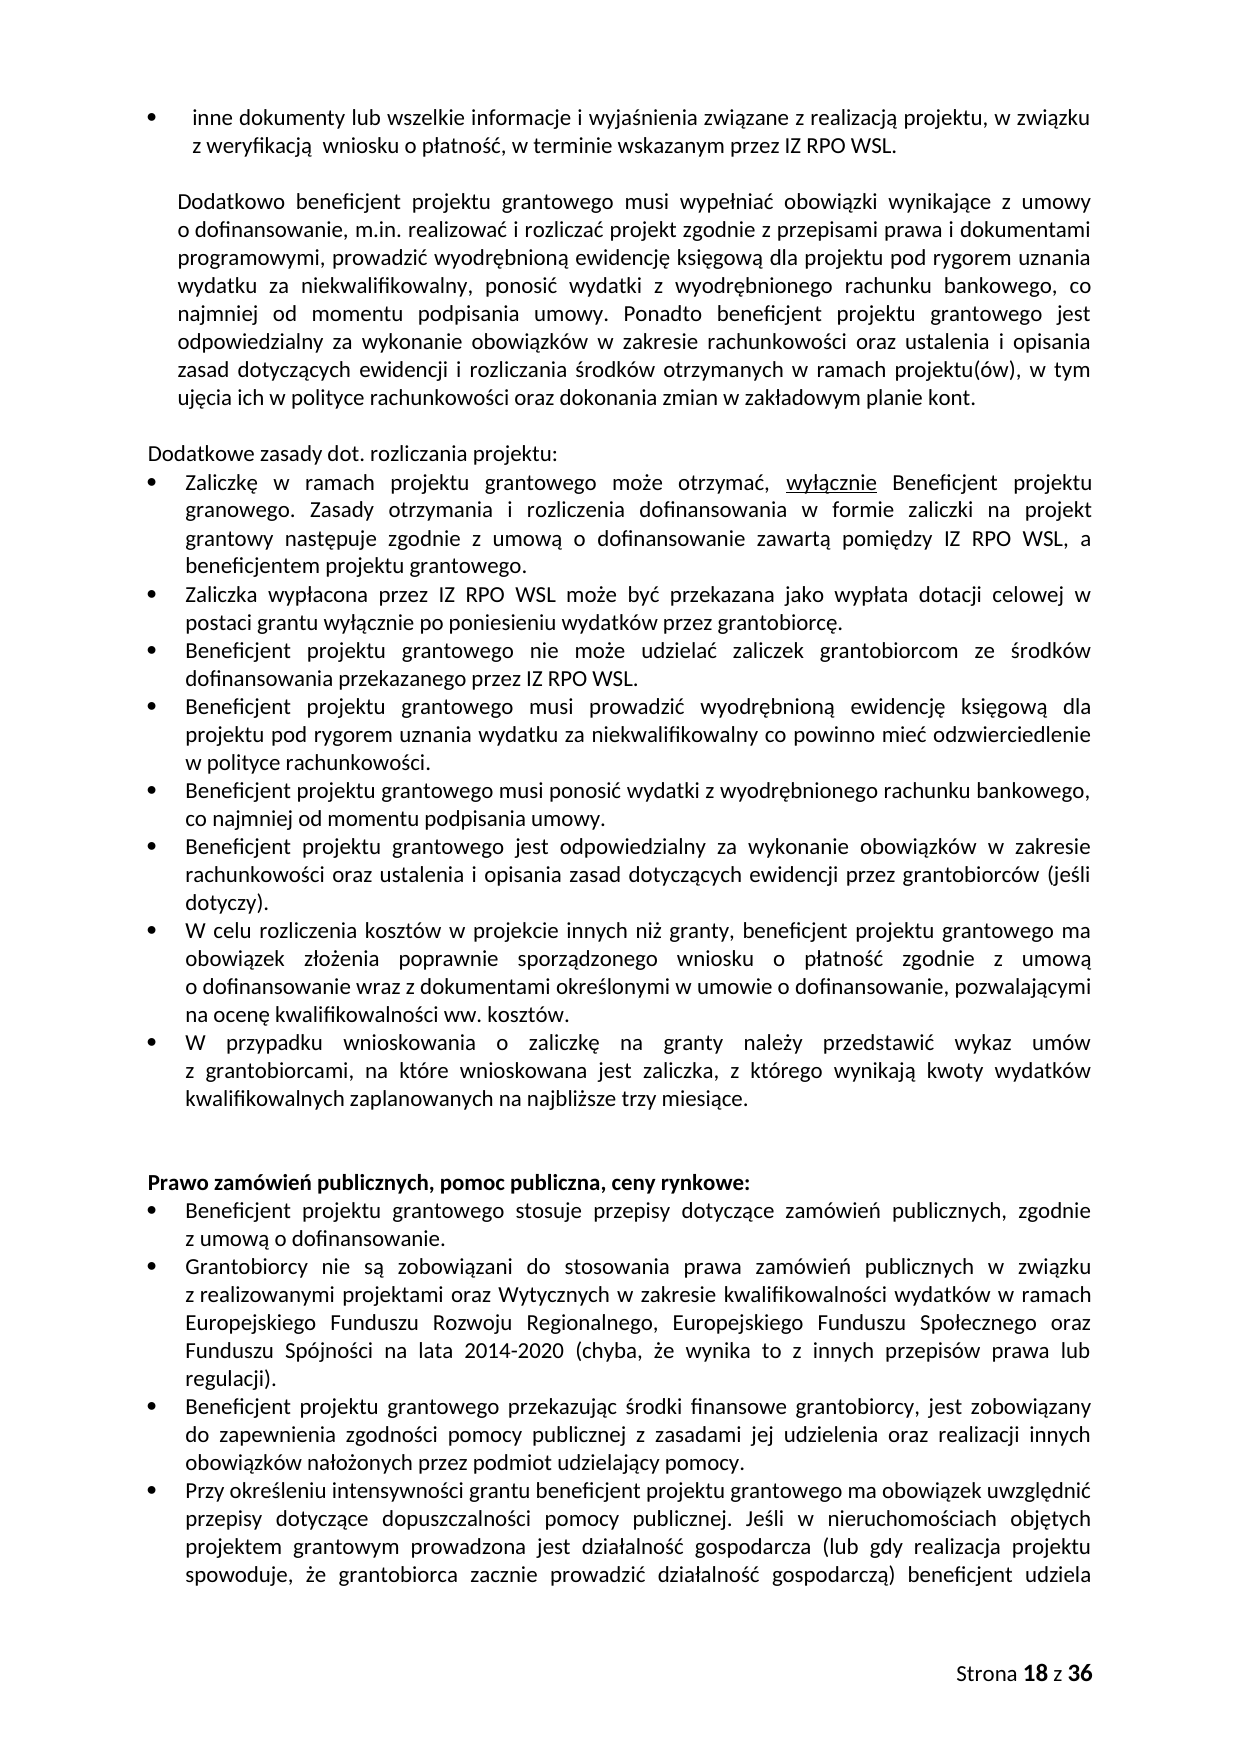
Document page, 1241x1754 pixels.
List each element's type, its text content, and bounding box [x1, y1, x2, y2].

list Beneficjent projektu grantowego musi ponosić wydatki z wyodrębnionego rachunku bankowego, co najmniej od momentu podpisania umowy. [148, 776, 1092, 832]
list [148, 1476, 1092, 1588]
text Dodatkowe zasady dot. rozliczania projektu: [148, 439, 1092, 468]
list Beneficjent projektu grantowego musi prowadzić wyodrębnioną ewidencję księgową dla projektu pod rygorem uznania wydatku za niekwalifikowalny co powinno mieć odzwierciedlenie w polityce rachunkowości. [148, 692, 1092, 776]
list inne dokumenty lub wszelkie informacje i wyjaśnienia związane z realizacją projektu, w związku z weryfikacją wniosku o płatność, w terminie wskazanym przez IZ RPO WSL. [148, 103, 1092, 159]
text Dodatkowo beneficjent projektu grantowego musi wypełniać obowiązki wynikające z umowy o dofinansowanie, m.in. realizować i rozliczać projekt zgodnie z przepisami prawa i dokumentami programowymi, prowadzić wyodrębnioną ewidencję księgową dla projektu pod rygorem uznania wydatku za niekwalifikowalny, ponosić wydatki z wyodrębnionego rachunku bankowego, co najmniej od momentu podpisania umowy. Ponadto beneficjent projektu grantowego jest odpowiedzialny za wykonanie obowiązków w zakresie rachunkowości oraz ustalenia i opisania zasad dotyczących ewidencji i rozliczania środków otrzymanych w ramach projektu(ów), w tym ujęcia ich w polityce rachunkowości oraz dokonania zmian w zakładowym planie kont. [177, 187, 1092, 412]
list Beneficjent projektu grantowego przekazując środki finansowe grantobiorcy, jest zobowiązany do zapewnienia zgodności pomocy publicznej z zasadami jej udzielenia oraz realizacji innych obowiązków nałożonych przez podmiot udzielający pomocy. [148, 1392, 1092, 1476]
list Zaliczka wypłacona przez IZ RPO WSL może być przekazana jako wypłata dotacji celowej w postaci grantu wyłącznie po poniesieniu wydatków przez grantobiorcę. [148, 580, 1092, 636]
list Zaliczkę w ramach projektu grantowego może otrzymać, wyłącznie Beneficjent projektu granowego. Zasady otrzymania i rozliczenia dofinansowania w formie zaliczki na projekt grantowy następuje zgodnie z umową o dofinansowanie zawartą pomiędzy IZ RPO WSL, a beneficjentem projektu grantowego. [148, 468, 1092, 580]
list W przypadku wnioskowania o zaliczkę na granty należy przedstawić wykaz umów z grantobiorcami, na które wnioskowana jest zaliczka, z którego wynikają kwoty wydatków kwalifikowalnych zaplanowanych na najbliższe trzy miesiące. [148, 1028, 1092, 1112]
list Beneficjent projektu grantowego stosuje przepisy dotyczące zamówień publicznych, zgodnie z umową o dofinansowanie. [148, 1196, 1092, 1252]
list W celu rozliczenia kosztów w projekcie innych niż granty, beneficjent projektu grantowego ma obowiązek złożenia poprawnie sporządzonego wniosku o płatność zgodnie z umową o dofinansowanie wraz z dokumentami określonymi w umowie o dofinansowanie, pozwalającymi na ocenę kwalifikowalności ww. kosztów. [148, 916, 1092, 1028]
list Beneficjent projektu grantowego nie może udzielać zaliczek grantobiorcom ze środków dofinansowania przekazanego przez IZ RPO WSL. [148, 636, 1092, 692]
list Beneficjent projektu grantowego jest odpowiedzialny za wykonanie obowiązków w zakresie rachunkowości oraz ustalenia i opisania zasad dotyczących ewidencji przez grantobiorców (jeśli dotyczy). [148, 832, 1092, 916]
text Prawo zamówień publicznych, pomoc publiczna, ceny rynkowe: [148, 1168, 1092, 1196]
list Grantobiorcy nie są zobowiązani do stosowania prawa zamówień publicznych w związku z realizowanymi projektami oraz Wytycznych w zakresie kwalifikowalności wydatków w ramach Europejskiego Funduszu Rozwoju Regionalnego, Europejskiego Funduszu Społecznego oraz Funduszu Spójności na lata 2014-2020 (chyba, że wynika to z innych przepisów prawa lub regulacji). [148, 1252, 1092, 1392]
